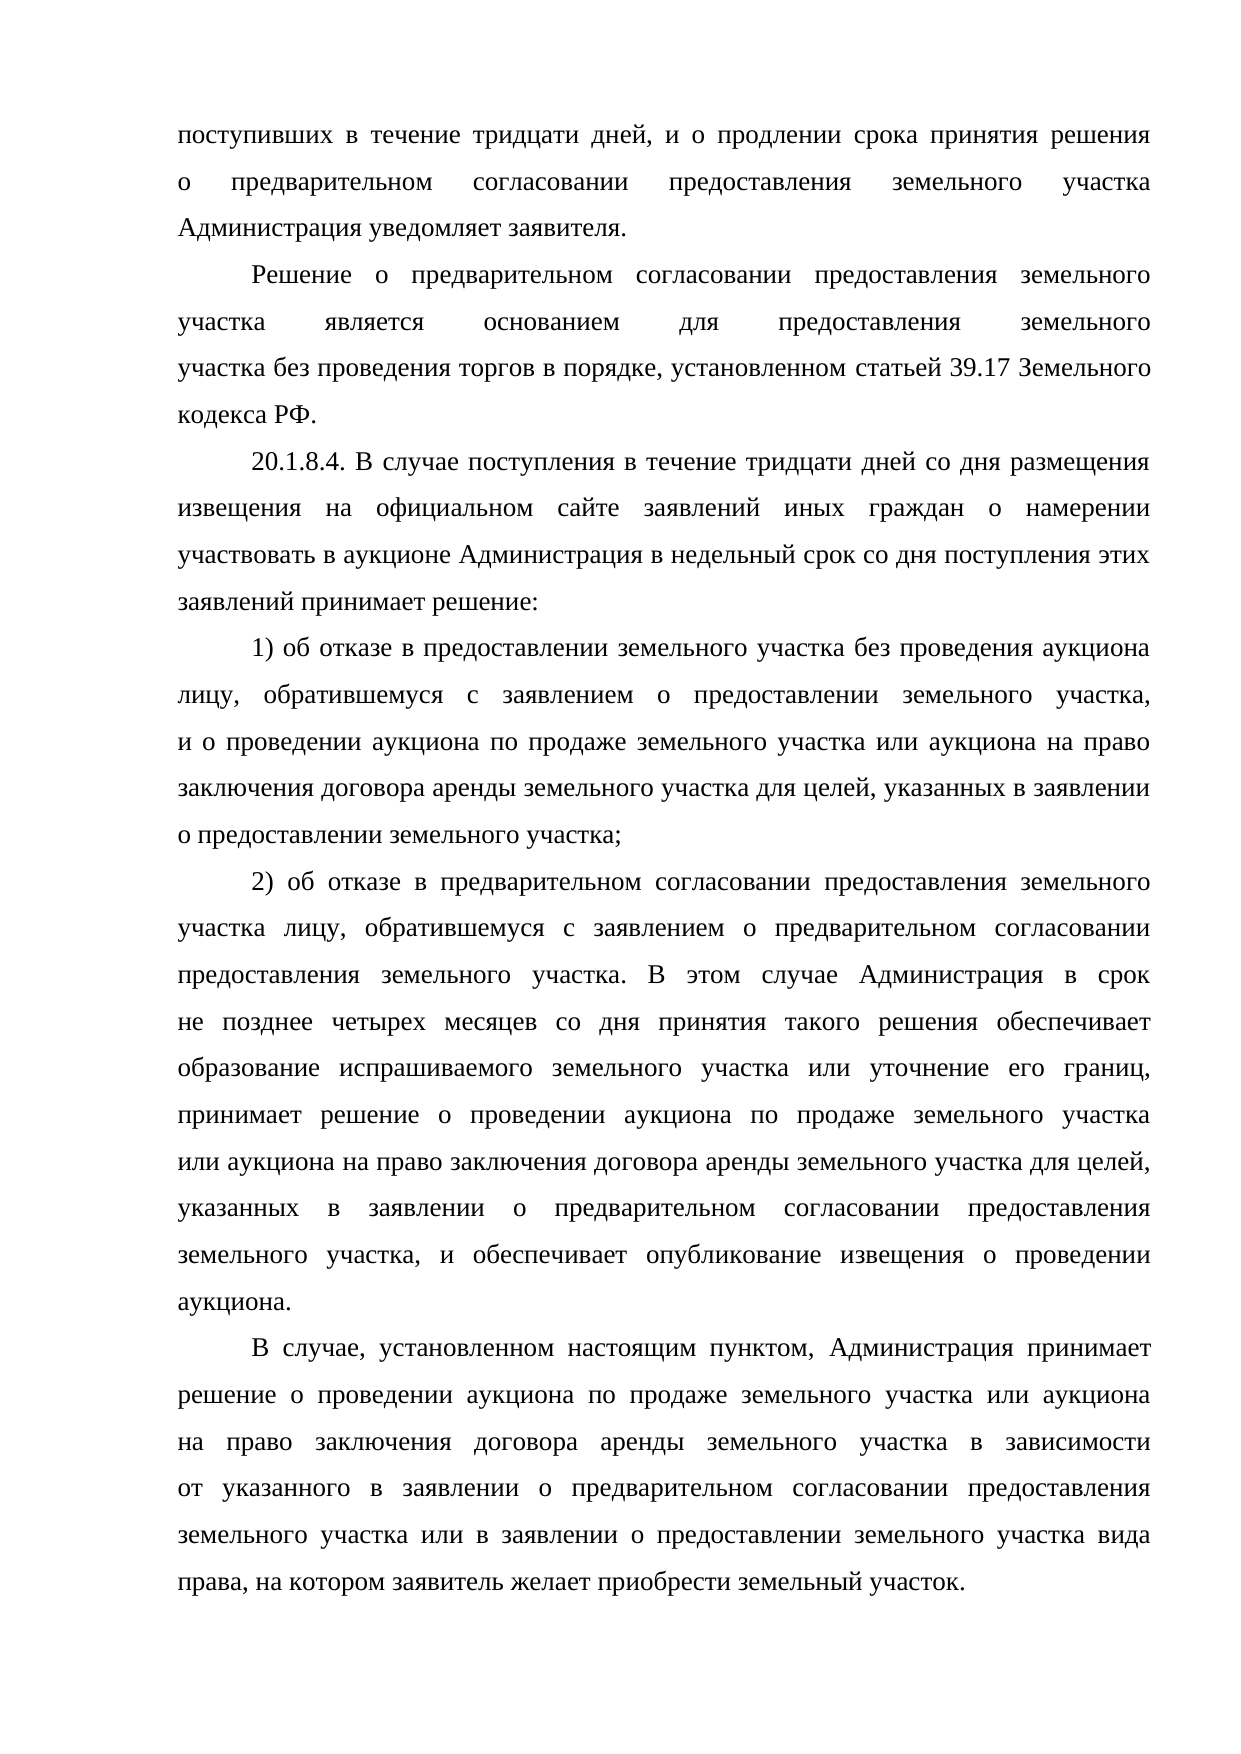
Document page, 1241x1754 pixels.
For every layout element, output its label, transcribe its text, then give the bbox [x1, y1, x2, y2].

text 2) об отказе в предварительном согласовании предоставления земельного участка лицу, обратившемуся с заявлением о предварительном согласовании предоставления земельного участка. В этом случае Администрация в срок не позднее четырех месяцев со дня принятия такого решения обеспечивает образование испрашиваемого земельного участка или уточнение его границ, принимает решение о проведении аукциона по продаже земельного участка или аукциона на право заключения договора аренды земельного участка для целей, указанных в заявлении о предварительном согласовании предоставления земельного участка, и обеспечивает опубликование извещения о проведении аукциона. [177, 865, 1152, 1316]
text 20.1.8.4. В случае поступления в течение тридцати дней со дня размещения извещения на официальном сайте заявлений иных граждан о намерении участвовать в аукционе Администрация в недельный срок со дня поступления этих заявлений принимает решение: [177, 445, 1152, 616]
text В случае, установленном настоящим пунктом, Администрация принимает решение о проведении аукциона по продаже земельного участка или аукциона на право заключения договора аренды земельного участка в зависимости от указанного в заявлении о предварительном согласовании предоставления земельного участка или в заявлении о предоставлении земельного участка вида права, на котором заявитель желает приобрести земельный участок. [177, 1331, 1152, 1596]
text Решение о предварительном согласовании предоставления земельного участка является основанием для предоставления земельного участка без проведения торгов в порядке, установленном статьей 39.17 Земельного кодекса РФ. [177, 258, 1152, 429]
text 1) об отказе в предоставлении земельного участка без проведения аукциона лицу, обратившемуся с заявлением о предоставлении земельного участка, и о проведении аукциона по продаже земельного участка или аукциона на право заключения договора аренды земельного участка для целей, указанных в заявлении о предоставлении земельного участка; [177, 631, 1152, 849]
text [177, 118, 1152, 243]
